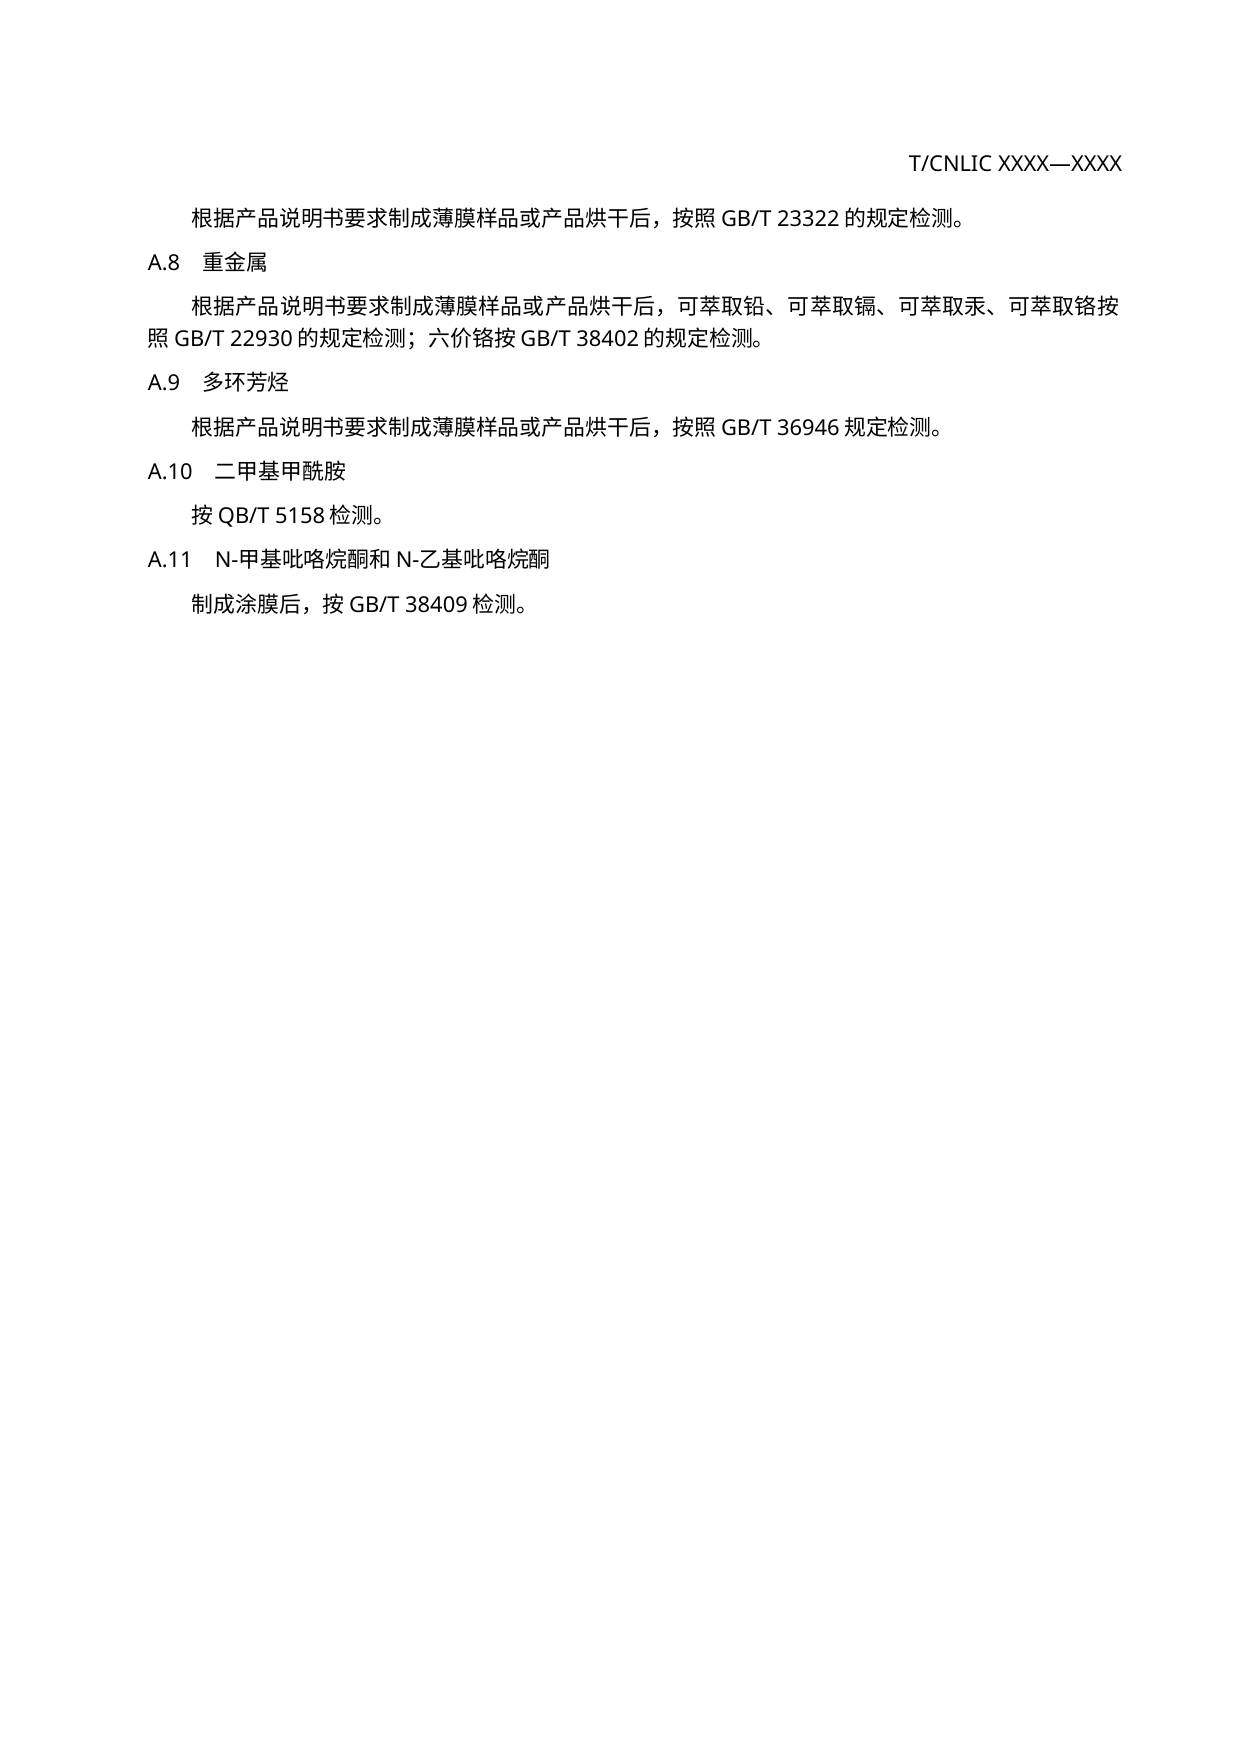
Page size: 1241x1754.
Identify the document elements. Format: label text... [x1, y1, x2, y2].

text 多环芳烃 [148, 365, 1122, 397]
text 制成涂膜后，按GB/T 38409检测。 [148, 587, 1122, 618]
text 根据产品说明书要求制成薄膜样品或产品烘干后，按照GB/T 36946规定检测。 [148, 409, 1122, 441]
text 按QB/T 5158检测。 [148, 498, 1122, 530]
text 根据产品说明书要求制成薄膜样品或产品烘干后，可萃取铅、可萃取镉、可萃取汞、可萃取铬按照GB/T 22930的规定检测；六价铬按GB/T 38402的规定检测。 [148, 289, 1122, 353]
text N-甲基吡咯烷酮和N-乙基吡咯烷酮 [148, 542, 1122, 574]
text 二甲基甲酰胺 [148, 454, 1122, 486]
text 重金属 [148, 245, 1122, 277]
text 根据产品说明书要求制成薄膜样品或产品烘干后，按照GB/T 23322的规定检测。 [148, 201, 1122, 233]
